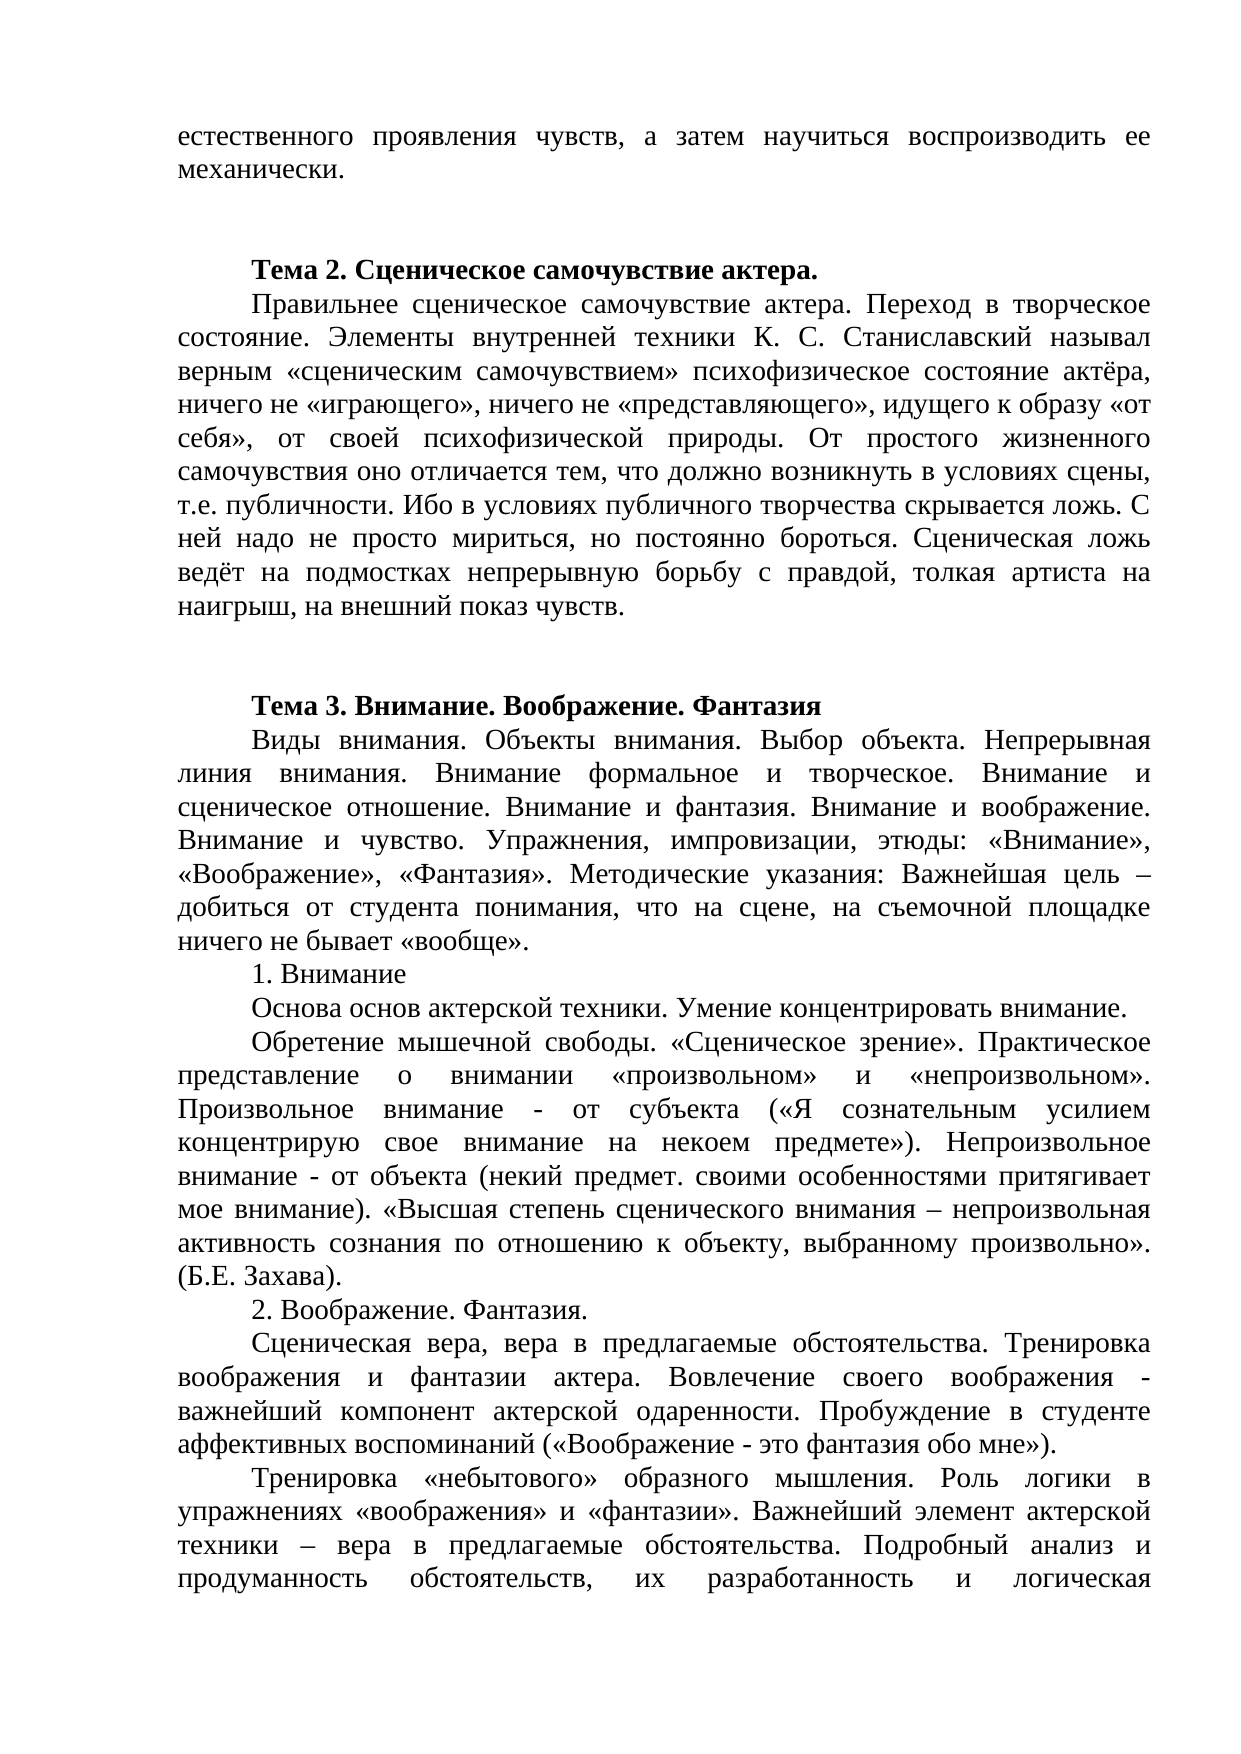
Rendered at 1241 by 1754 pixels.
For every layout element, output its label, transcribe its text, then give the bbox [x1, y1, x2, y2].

text 1. Внимание [177, 957, 1152, 990]
text Тема 2. Сценическое самочувствие актера. [177, 252, 1152, 286]
text Основа основ актерской техники. Умение концентрировать внимание. [177, 990, 1152, 1024]
text Обретение мышечной свободы. «Сценическое зрение». Практическое представление о внимании «произвольном» и «непроизвольном». Произвольное внимание - от субъекта («Я сознательным усилием концентрирую свое внимание на некоем предмете»). Непроизвольное внимание - от объекта (некий предмет. своими особенностями притягивает мое внимание). «Высшая степень сценического внимания – непроизвольная активность сознания по отношению к объекту, выбранному произвольно». (Б.Е. Захава). [177, 1024, 1152, 1292]
text Виды внимания. Объекты внимания. Выбор объекта. Непрерывная линия внимания. Внимание формальное и творческое. Внимание и сценическое отношение. Внимание и фантазия. Внимание и воображение. Внимание и чувство. Упражнения, импровизации, этюды: «Внимание», «Воображение», «Фантазия». Методические указания: Важнейшая цель – добиться от студента понимания, что на сцене, на съемочной площадке ничего не бывает «вообще». [177, 722, 1152, 957]
text 2. Воображение. Фантазия. [177, 1292, 1152, 1326]
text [177, 1460, 1152, 1594]
text Сценическая вера, вера в предлагаемые обстоятельства. Тренировка воображения и фантазии актера. Вовлечение своего воображения - важнейший компонент актерской одаренности. Пробуждение в студенте аффективных воспоминаний («Воображение - это фантазия обо мне»). [177, 1326, 1152, 1460]
text Тема 3. Внимание. Воображение. Фантазия [177, 688, 1152, 722]
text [177, 118, 1152, 185]
text Правильнее сценическое самочувствие актера. Переход в творческое состояние. Элементы внутренней техники К. С. Станиславский называл верным «сценическим самочувствием» психофизическое состояние актёра, ничего не «играющего», ничего не «представляющего», идущего к образу «от себя», от своей психофизической природы. От простого жизненного самочувствия оно отличается тем, что должно возникнуть в условиях сцены, т.е. публичности. Ибо в условиях публичного творчества скрывается ложь. С ней надо не просто мириться, но постоянно бороться. Сценическая ложь ведёт на подмостках непрерывную борьбу с правдой, толкая артиста на наигрыш, на внешний показ чувств. [177, 286, 1152, 621]
